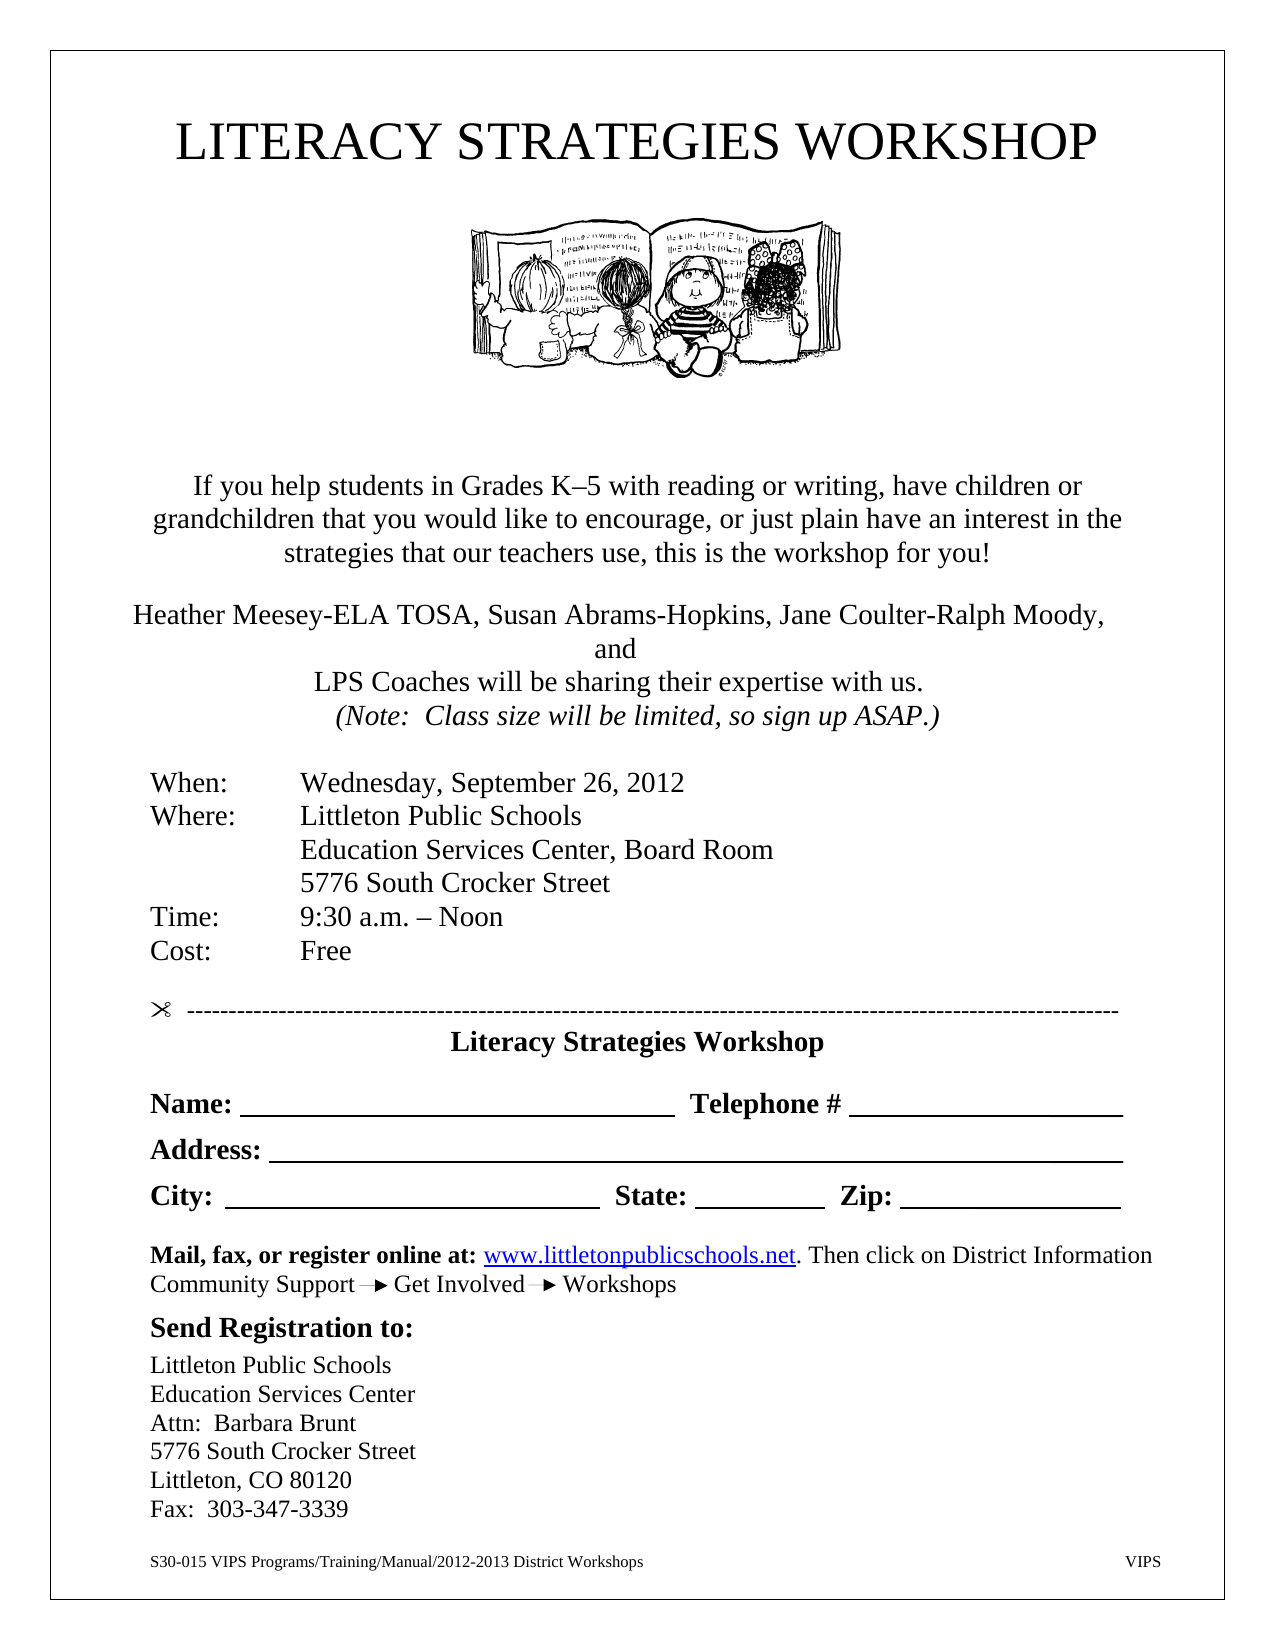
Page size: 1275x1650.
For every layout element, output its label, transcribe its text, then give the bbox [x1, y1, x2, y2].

text ---------------------------------------------------------------------------------------------------------------- [150, 995, 1125, 1024]
text Mail, fax, or register online at: www.littletonpublicschools.net. Then click on District Information Community Support Get Involved Workshops [150, 1240, 1181, 1298]
text (Note: Class size will be limited, so sign up ASAP.) [150, 698, 1125, 731]
text , Board Room [150, 832, 1125, 866]
text City: State: Zip: __________ [150, 1178, 1125, 1212]
text Literacy Strategies Workshop [150, 1024, 1125, 1057]
text Cost: Free [150, 933, 1125, 966]
text Send Registration to: [150, 1310, 1125, 1344]
text Where: Littleton Public Schools [150, 798, 1125, 832]
text Heather Meesey-ELA TOSA, Susan Abrams-Hopkins, Jane Coulter-Ralph Moody, and LPS Coaches will be sharing their expertise with us. [112, 597, 1125, 698]
text S30-015 VIPS Programs/Training/Manual/2012-2013 District Workshops VIPS [150, 1551, 1181, 1571]
text Time: 9:30 a.m. – Noon [150, 899, 1125, 933]
text Littleton Public Schools Education Services Center Attn: Barbara Brunt 5776 South Crocker Street Littleton, CO 80120 Fax: 303-347-3339 [150, 1350, 1125, 1523]
text Address: _____ [150, 1132, 1125, 1166]
text If you help students in Grades K–5 with reading or writing, have children or grandchildren that you would like to encourage, or just plain have an interest in the strategies that our teachers use, this is the workshop for you! [150, 468, 1125, 568]
picture [468, 217, 844, 377]
text Name: Telephone # _____ [150, 1086, 1125, 1119]
text LITERACY STRATEGIES WORKSHOP [150, 108, 1125, 171]
text When: Wednesday, September 26, 2012 [150, 765, 1125, 798]
